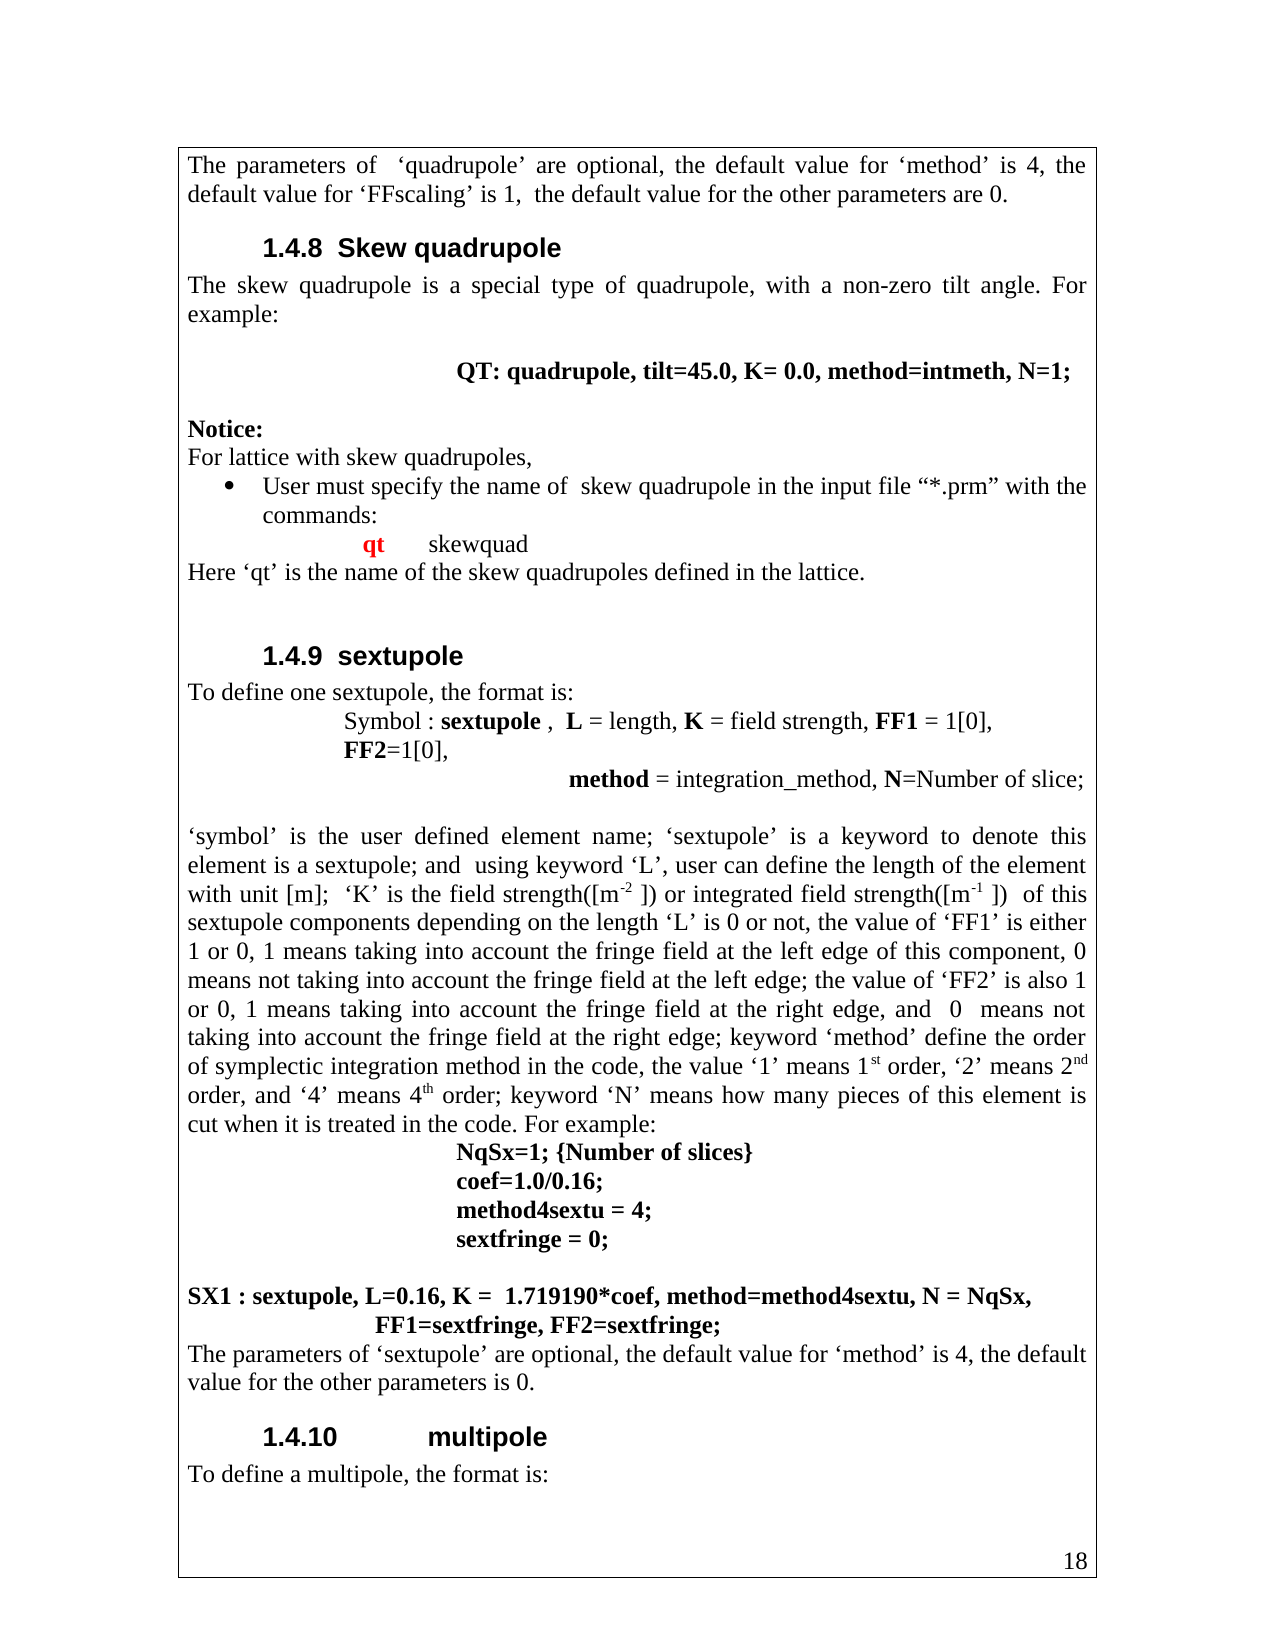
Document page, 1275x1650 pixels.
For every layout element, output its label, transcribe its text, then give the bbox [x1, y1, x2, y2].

text The skew quadrupole is a special type of quadrupole, with a non-zero tilt angle. For example: [187, 270, 1088, 327]
list User must specify the name of skew quadrupole in the input file “*.prm” with the commands: [225, 471, 1088, 529]
text QT: quadrupole, tilt=45.0, K= 0.0, method=intmeth, N=1; [456, 356, 1088, 385]
text SX1 : sextupole, L=0.16, K = 1.719190*coef, method=method4sextu, N = NqSx, [187, 1281, 1088, 1310]
text The parameters of ‘quadrupole’ are optional, the default value for ‘method’ is 4, the default value for ‘FFscaling’ is 1, the default value for the other parameters are 0. [187, 150, 1088, 207]
text NqSx=1; {Number of slices} [456, 1137, 1088, 1166]
text ‘symbol’ is the user defined element name; ‘sextupole’ is a keyword to denote this element is a sextupole; and using keyword ‘L’, user can define the length of the element with unit [m]; ‘K’ is the field strength([m-2 ]) or integrated field strength([m-1 ]) of this sextupole components depending on the length ‘L’ is 0 or not, the value of ‘FF1’ is either 1 or 0, 1 means taking into account the fringe field at the left edge of this component, 0 means not taking into account the fringe field at the left edge; the value of ‘FF2’ is also 1 or 0, 1 means taking into account the fringe field at the right edge, and 0 means not taking into account the fringe field at the right edge; keyword ‘method’ define the order of symplectic integration method in the code, the value ‘1’ means 1st order, ‘2’ means 2nd order, and ‘4’ means 4th order; keyword ‘N’ means how many pieces of this element is cut when it is treated in the code. For example: [187, 821, 1088, 1137]
text To define a multipole, the format is: [187, 1459, 1088, 1487]
text Symbol : sextupole , L = length, K = field strength, FF1 = 1[0], FF2=1[0], [343, 706, 1088, 764]
text qt skewquad [187, 529, 1088, 557]
text Here ‘qt’ is the name of the skew quadrupoles defined in the lattice. [187, 557, 1088, 586]
text FF1=sextfringe, FF2=sextfringe; [187, 1310, 1088, 1339]
text Notice: [187, 414, 1088, 442]
text coef=1.0/0.16; [456, 1166, 1088, 1195]
text To define one sextupole, the format is: [187, 677, 1088, 706]
subtitle multipole [262, 1421, 1088, 1452]
text For lattice with skew quadrupoles, [187, 442, 1088, 471]
text The parameters of ‘sextupole’ are optional, the default value for ‘method’ is 4, the default value for the other parameters is 0. [187, 1339, 1088, 1396]
subtitle sextupole [262, 640, 1088, 671]
subtitle Skew quadrupole [262, 232, 1088, 264]
text method = integration_method, N=Number of slice; [343, 764, 1088, 792]
text sextfringe = 0; [456, 1224, 1088, 1252]
text method4sextu = 4; [456, 1195, 1088, 1224]
